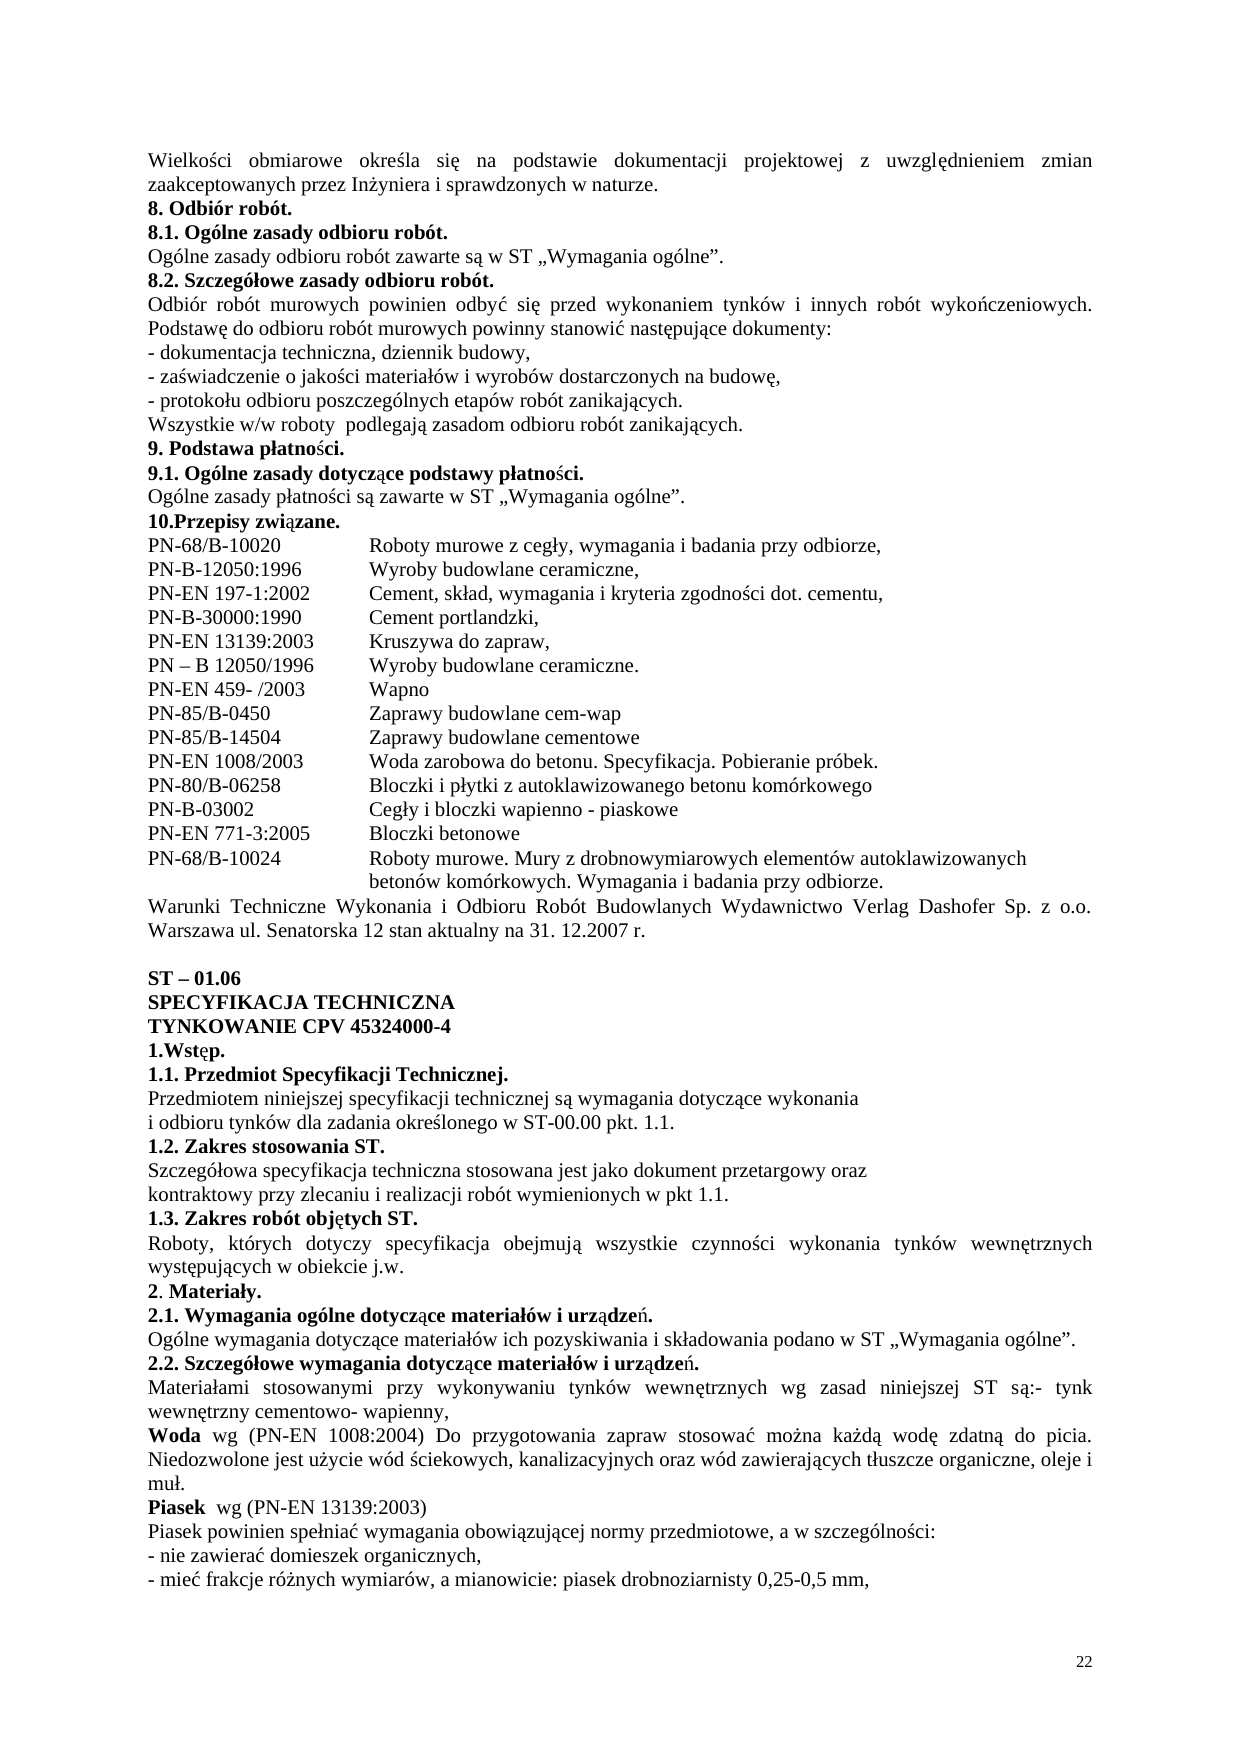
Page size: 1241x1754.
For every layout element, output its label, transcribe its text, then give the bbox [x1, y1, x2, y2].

text 2.2. Szczegółowe wymagania dotyczące materiałów i urządzeń. [148, 1351, 1093, 1375]
text Wielkości obmiarowe określa się na podstawie dokumentacji projektowej z uwzględnieniem zmian zaakceptowanych przez Inżyniera i sprawdzonych w naturze. [148, 148, 1093, 196]
text Przedmiotem niniejszej specyfikacji technicznej są wymagania dotyczące wykonania [148, 1086, 1093, 1110]
text Szczegółowa specyfikacja techniczna stosowana jest jako dokument przetargowy oraz [148, 1158, 1093, 1182]
text 8.2. Szczegółowe zasady odbioru robót. [148, 268, 1093, 292]
text Ogólne wymagania dotyczące materiałów ich pozyskiwania i składowania podano w ST „Wymagania ogólne”. [148, 1327, 1093, 1351]
text 10.Przepisy związane. [148, 508, 1093, 533]
text PN-85/B-0450 Zaprawy budowlane cem-wap [128, 701, 1093, 725]
text 2.1. Wymagania ogólne dotyczące materiałów i urządzeń. [148, 1303, 1093, 1327]
text 1.2. Zakres stosowania ST. [148, 1134, 1093, 1158]
text TYNKOWANIE CPV 45324000-4 [148, 1014, 1093, 1038]
text SPECYFIKACJA TECHNICZNA [148, 990, 1093, 1014]
text PN-80/B-06258 Bloczki i płytki z autoklawizowanego betonu komórkowego [148, 773, 1093, 797]
text Roboty, których dotyczy specyfikacja obejmują wszystkie czynności wykonania tynków wewnętrznych występujących w obiekcie j.w. [148, 1230, 1093, 1278]
text Ogólne zasady odbioru robót zawarte są w ST „Wymagania ogólne”. [148, 244, 1093, 268]
text PN-EN 459- /2003 Wapno [128, 677, 1093, 701]
text - mieć frakcje różnych wymiarów, a mianowicie: piasek drobnoziarnisty 0,25-, [148, 1567, 1093, 1591]
text - dokumentacja techniczna, dziennik budowy, [148, 340, 1093, 364]
text Odbiór robót murowych powinien odbyć się przed wykonaniem tynków i innych robót wykończeniowych. Podstawę do odbioru robót murowych powinny stanowić następujące dokumenty: [148, 292, 1093, 340]
text PN-EN 771-3:2005 Bloczki betonowe [148, 821, 1093, 845]
text Ogólne zasady płatności są zawarte w ST „Wymagania ogólne”. [148, 484, 1093, 508]
text 2. Materiały. [148, 1278, 1093, 1303]
text Woda wg (PN-EN 1008:2004) Do przygotowania zapraw stosować można każdą wodę zdatną do picia. Niedozwolone jest użycie wód ściekowych, kanalizacyjnych oraz wód zawierających tłuszcze organiczne, oleje i muł. [148, 1423, 1093, 1495]
text - zaświadczenie o jakości materiałów i wyrobów dostarczonych na budowę, [148, 364, 1093, 388]
text Warunki Techniczne Wykonania i Odbioru Robót Budowlanych Wydawnictwo Verlag Dashofer Sp. z o.o. Warszawa ul. Senatorska 12 stan aktualny na 31. 12.2007 r. [148, 893, 1093, 942]
text - nie zawierać domieszek organicznych, [148, 1543, 1093, 1567]
text PN-68/B-10020 Roboty murowe z cegły, wymagania i badania przy odbiorze, [148, 533, 1093, 557]
text 8. Odbiór robót. [148, 196, 1093, 220]
text 1.1. Przedmiot Specyfikacji Technicznej. [148, 1062, 1093, 1086]
text Piasek powinien spełniać wymagania obowiązującej normy przedmiotowe, a w szczególności: [148, 1519, 1093, 1543]
text PN-B-30000:1990 Cement portlandzki, [148, 605, 1093, 629]
text Materiałami stosowanymi przy wykonywaniu tynków wewnętrznych wg zasad niniejszej ST są:- tynk wewnętrzny cementowo- wapienny, [148, 1375, 1093, 1423]
text kontraktowy przy zlecaniu i realizacji robót wymienionych w pkt 1.1. [148, 1182, 1093, 1206]
text i odbioru tynków dla zadania określonego w ST-00.00 pkt. 1.1. [148, 1110, 1093, 1134]
text PN-B-12050:1996 Wyroby budowlane ceramiczne, [148, 557, 1093, 581]
text PN-EN 13139:2003 Kruszywa do zapraw, [148, 629, 1093, 653]
text Piasek wg (PN-EN 13139:2003) [148, 1495, 1093, 1519]
text PN – B 12050/1996 Wyroby budowlane ceramiczne. [128, 653, 1093, 677]
text 9.1. Ogólne zasady dotyczące podstawy płatności. [148, 460, 1093, 484]
text PN-85/B-14504 Zaprawy budowlane cementowe [128, 725, 1093, 749]
text 9. Podstawa płatności. [148, 436, 1093, 460]
text PN-B-03002 Cegły i bloczki wapienno - piaskowe [148, 797, 1093, 821]
text PN-EN 1008/2003 Woda zarobowa do betonu. Specyfikacja. Pobieranie próbek. [128, 749, 1093, 773]
text 1.3. Zakres robót objętych ST. [148, 1206, 1093, 1230]
text PN-EN 197-1:2002 Cement, skład, wymagania i kryteria zgodności dot. cementu, [148, 581, 1093, 605]
text ST – 01.06 [148, 966, 1093, 990]
text 1.Wstęp. [148, 1038, 1093, 1062]
text Wszystkie w/w roboty podlegają zasadom odbioru robót zanikających. [148, 412, 1093, 436]
text 8.1. Ogólne zasady odbioru robót. [148, 220, 1093, 244]
text PN-68/B-10024 Roboty murowe. Mury z drobnowymiarowych elementów autoklawizowanych betonów komórkowych. Wymagania i badania przy odbiorze. [148, 845, 1093, 893]
text - protokołu odbioru poszczególnych etapów robót zanikających. [148, 388, 1093, 412]
